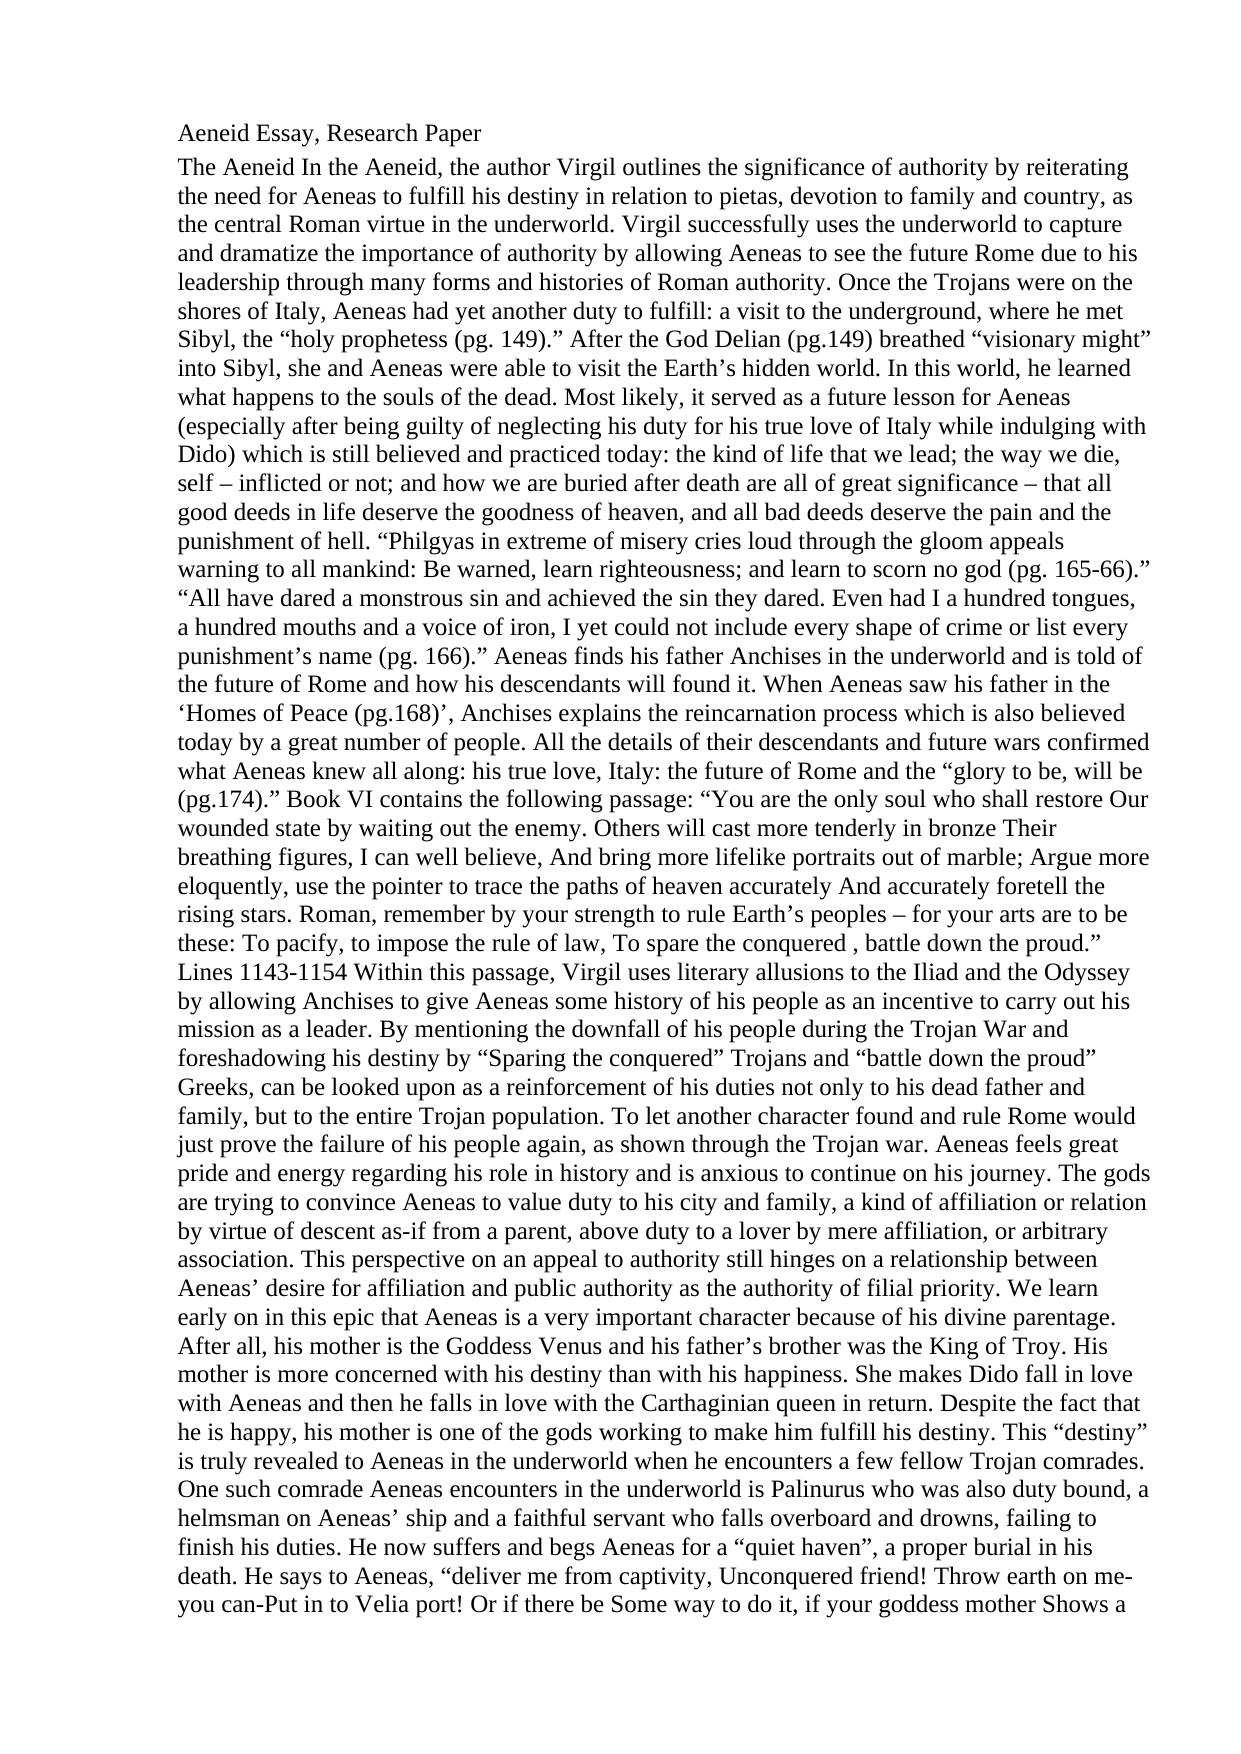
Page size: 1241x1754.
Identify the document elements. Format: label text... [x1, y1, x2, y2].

text Aeneid Essay, Research Paper [177, 118, 1152, 147]
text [177, 152, 1152, 1618]
